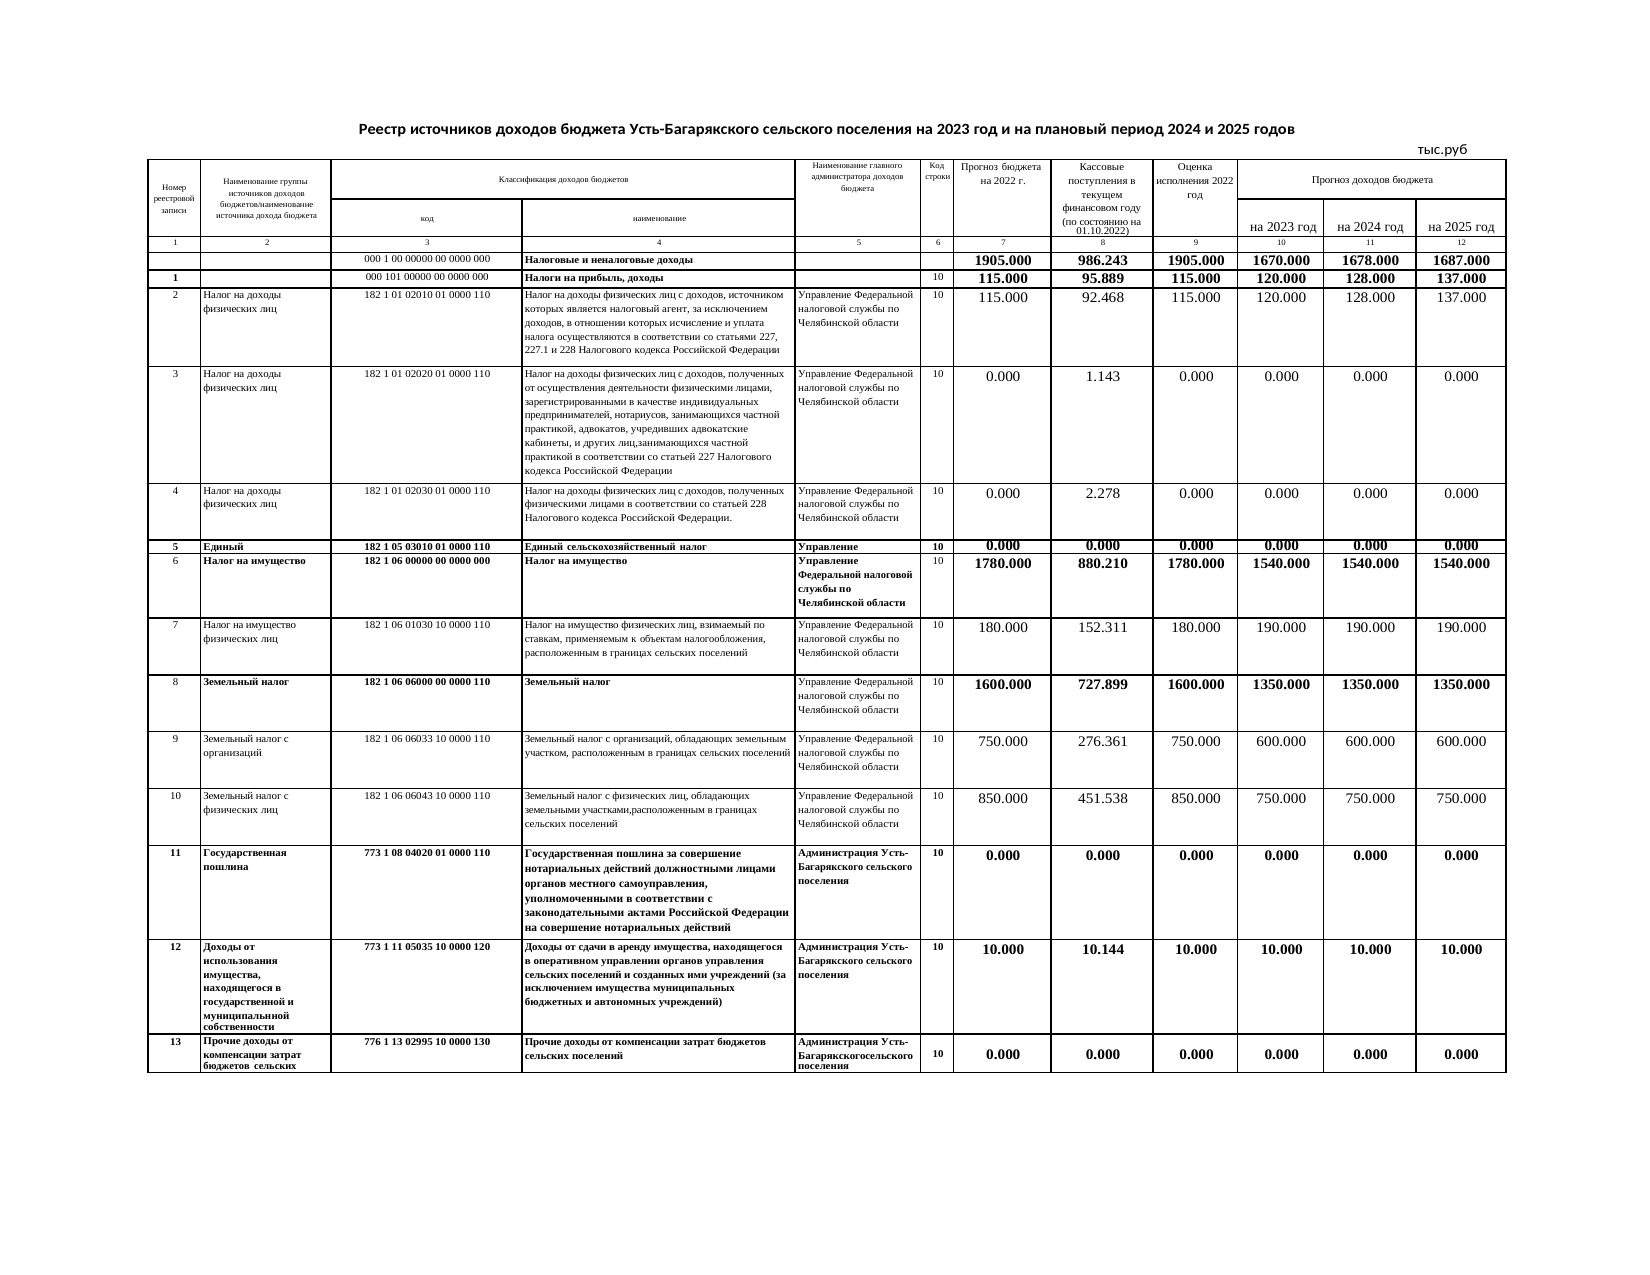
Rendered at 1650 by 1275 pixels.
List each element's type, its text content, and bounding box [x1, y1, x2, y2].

table_cell 0.000 [1324, 367, 1415, 482]
table_cell Администрация Усть- Багарякского сельского поселения [796, 940, 920, 1033]
table_cell Управление Федеральной налоговой службы по Челябинской области [796, 732, 920, 788]
table_cell Земельный налог с организаций, обладающих земельным участком, расположенным в границах сельских поселений [523, 732, 794, 788]
table_cell 10.000 [1417, 940, 1505, 1033]
table_cell 1600.000 [954, 676, 1050, 731]
table_cell 0.000 [1154, 1035, 1237, 1071]
table_cell Налоговые и неналоговые доходы [523, 253, 794, 269]
table_cell 1780.000 [1154, 554, 1237, 617]
table_cell 3 [332, 237, 521, 251]
table_cell 0.000 [1417, 1035, 1505, 1071]
table_cell 190.000 [1238, 619, 1323, 674]
table_cell 1350.000 [1238, 676, 1323, 731]
table_header Классификация доходов бюджетов [332, 160, 794, 198]
table_cell Управление Федеральной налоговой службы по Челябинской области [796, 676, 920, 731]
table_cell 9 [149, 732, 200, 788]
table_cell 1350.000 [1417, 676, 1505, 731]
table_cell [149, 253, 200, 269]
table_cell 4 [523, 237, 794, 251]
table_cell Управление Федеральной налоговой службы по Челябинской области [796, 619, 920, 674]
table_cell 6 [921, 237, 953, 251]
table_cell 750.000 [1238, 789, 1323, 844]
table_cell 0.000 [1052, 1035, 1152, 1071]
table_cell Налог на имущество [523, 554, 794, 617]
table_cell Государственная пошлина [201, 846, 330, 938]
table_cell Земельный налог [201, 676, 330, 731]
table_cell 1780.000 [954, 554, 1050, 617]
table_cell 3 [149, 367, 200, 482]
table_cell 128.000 [1324, 271, 1415, 287]
table_cell на 2023 год [1238, 200, 1323, 236]
table_cell Налог на имущество [201, 554, 330, 617]
table_cell Налог на доходы физических лиц с доходов, источником которых является налоговый агент, за исключением доходов, в отношении которых исчисление и уплата налога осуществляются в соответствии со статьями 227, 227.1 и 228 Налогового кодекса Российской Федерации [523, 289, 794, 366]
table_header Номер реестровой записи [149, 160, 200, 236]
table_cell 276.361 [1052, 732, 1152, 788]
table_header Код строки [921, 160, 953, 236]
table_cell Налог на доходы физических лиц [201, 367, 330, 482]
table_cell 1670.000 [1238, 253, 1323, 269]
table_cell 773 1 11 05035 10 0000 120 [332, 940, 521, 1033]
table_cell [921, 253, 953, 269]
table_cell 10.144 [1052, 940, 1152, 1033]
table_cell 10 [921, 846, 953, 938]
table_cell Администрация Усть- Багарякского сельского поселения [796, 846, 920, 938]
table_cell 115.000 [1154, 271, 1237, 287]
table_cell 2 [201, 237, 330, 251]
table_cell 1540.000 [1324, 554, 1415, 617]
table_cell 10 [1238, 237, 1323, 251]
table_cell 10 [149, 789, 200, 844]
table_cell 750.000 [954, 732, 1050, 788]
table_cell 180.000 [954, 619, 1050, 674]
text тыс.руб [1416, 140, 1469, 158]
table_cell 750.000 [1417, 789, 1505, 844]
table_header Оценка исполнения 2022 год [1154, 160, 1237, 236]
table_cell 10.000 [1238, 940, 1323, 1033]
table_cell Земельный налог [523, 676, 794, 731]
table_cell 000 1 00 00000 00 0000 000 [332, 253, 521, 269]
table_cell 750.000 [1324, 789, 1415, 844]
table_cell 13 [149, 1035, 200, 1071]
table_cell 2 [149, 289, 200, 366]
table_cell 600.000 [1417, 732, 1505, 788]
table_cell 182 1 06 00000 00 0000 000 [332, 554, 521, 617]
table_cell 10 [921, 940, 953, 1033]
table_cell 7 [954, 237, 1050, 251]
table_cell 1 [149, 271, 200, 287]
table_cell 120.000 [1238, 271, 1323, 287]
table_cell [796, 253, 920, 269]
table_cell 750.000 [1154, 732, 1237, 788]
table_cell 12 [149, 940, 200, 1033]
table_cell Доходы от сдачи в аренду имущества, находящегося в оперативном управлении органов управления сельских поселений и созданных ими учреждений (за исключением имущества муниципальных бюджетных и автономных учреждений) [523, 940, 794, 1033]
table_cell Налог на имущество физических лиц [201, 619, 330, 674]
table_cell Налог на доходы физических лиц [201, 484, 330, 539]
table_cell Государственная пошлина за совершение нотариальных действий должностными лицами органов местного самоуправления, уполномоченными в соответствии с законодательными актами Российской Федерации на совершение нотариальных действий [523, 846, 794, 938]
table_cell Прочие доходы от компенсации затрат бюджетов сельских поселений [523, 1035, 794, 1071]
table_cell Управление Федеральной налоговой службы по Челябинской области [796, 484, 920, 539]
table_cell [796, 271, 920, 287]
table_cell 10 [921, 732, 953, 788]
table_cell 6 [149, 554, 200, 617]
table_cell 120.000 [1238, 289, 1323, 366]
table_cell 0.000 [954, 484, 1050, 539]
table_cell 11 [1324, 237, 1415, 251]
table_cell 1350.000 [1324, 676, 1415, 731]
table_cell Управление Федеральной налоговой службы по Челябинской области [796, 554, 920, 617]
table_cell 10 [921, 484, 953, 539]
table_cell 0.000 [1154, 484, 1237, 539]
table_cell 10.000 [1324, 940, 1415, 1033]
table_cell 182 1 01 02020 01 0000 110 [332, 367, 521, 482]
table_cell Земельный налог с физических лиц, обладающих земельными участками,расположенным в границах сельских поселений [523, 789, 794, 844]
table_header Наименование группы источников доходов бюджетов/наименование источника дохода бюджета [201, 160, 330, 236]
table_cell 190.000 [1324, 619, 1415, 674]
table_cell 0.000 [1324, 846, 1415, 938]
table_cell 0.000 [954, 1035, 1050, 1071]
table_cell 5 [796, 237, 920, 251]
table_header Прогноз бюджета на 2022 г. [954, 160, 1050, 236]
table_cell 1905.000 [954, 253, 1050, 269]
table_cell 10.000 [1154, 940, 1237, 1033]
table_cell 1905.000 [1154, 253, 1237, 269]
table_cell 0.000 [1154, 367, 1237, 482]
table_cell 182 1 06 06043 10 0000 110 [332, 789, 521, 844]
table_cell 451.538 [1052, 789, 1152, 844]
table_cell 8 [1052, 237, 1152, 251]
table_cell 10 [921, 789, 953, 844]
table_cell 1687.000 [1417, 253, 1505, 269]
table_cell Налог на доходы физических лиц [201, 289, 330, 366]
table_cell Администрация Усть- Багарякскогосельского поселения [796, 1035, 920, 1071]
table_cell 850.000 [1154, 789, 1237, 844]
table_cell 0.000 [1238, 1035, 1323, 1071]
table_cell 152.311 [1052, 619, 1152, 674]
text Реестр источников доходов бюджета Усть-Багарякского сельского поселения на 2023 год и на плановый период 2024 и 2025 годов [184, 120, 1469, 139]
table_cell Налоги на прибыль, доходы [523, 271, 794, 287]
table_cell 0.000 [1238, 367, 1323, 482]
table_cell 137.000 [1417, 271, 1505, 287]
table_cell 190.000 [1417, 619, 1505, 674]
table_cell Налог на доходы физических лиц с доходов, полученных от осуществления деятельности физическими лицами, зарегистрированными в качестве индивидуальных предпринимателей, нотариусов, занимающихся частной практикой, адвокатов, учредивших адвокатские кабинеты, и других лиц,занимающихся частной практикой в соответствии со статьей 227 Налогового кодекса Российской Федерации [523, 367, 794, 482]
table_cell код [332, 200, 521, 236]
table_cell 600.000 [1238, 732, 1323, 788]
table_cell 115.000 [1154, 289, 1237, 366]
table_cell 182 1 06 06000 00 0000 110 [332, 676, 521, 731]
table_cell 0.000 [1417, 484, 1505, 539]
table_cell 0.000 [1238, 484, 1323, 539]
table_cell 10 [921, 1035, 953, 1071]
table_cell 10 [921, 289, 953, 366]
table_header Кассовые поступления в текущем финансовом году (по состоянию на 01.10.2022) [1052, 160, 1152, 236]
table_header Наименование главного администратора доходов бюджета [796, 160, 920, 236]
table_cell 95.889 [1052, 271, 1152, 287]
table_cell 0.000 [1417, 846, 1505, 938]
table_cell 182 1 01 02010 01 0000 110 [332, 289, 521, 366]
table_cell 1678.000 [1324, 253, 1415, 269]
table_cell 0.000 [1417, 367, 1505, 482]
table_cell 137.000 [1417, 289, 1505, 366]
table_cell 0.000 [954, 367, 1050, 482]
table_cell 115.000 [954, 271, 1050, 287]
table_cell 0.000 [1154, 846, 1237, 938]
table_cell 182 1 06 06033 10 0000 110 [332, 732, 521, 788]
table_cell 12 [1417, 237, 1505, 251]
table_cell Управление Федеральной налоговой службы по Челябинской области [796, 289, 920, 366]
table_cell 11 [149, 846, 200, 938]
table_cell Доходы от использования имущества, находящегося в государственной и муниципальнной собственности [201, 940, 330, 1033]
table_cell 182 1 01 02030 01 0000 110 [332, 484, 521, 539]
table_cell [201, 253, 330, 269]
table_cell 0.000 [1238, 846, 1323, 938]
table_cell 10 [921, 676, 953, 731]
table_cell 986.243 [1052, 253, 1152, 269]
table_cell 0.000 [954, 846, 1050, 938]
table_cell 880.210 [1052, 554, 1152, 617]
table_cell 600.000 [1324, 732, 1415, 788]
table_cell 7 [149, 619, 200, 674]
table_cell 2.278 [1052, 484, 1152, 539]
table_cell Земельный налог с организаций [201, 732, 330, 788]
table_cell 776 1 13 02995 10 0000 130 [332, 1035, 521, 1071]
table_cell Земельный налог с физических лиц [201, 789, 330, 844]
table_cell Налог на имущество физических лиц, взимаемый по ставкам, применяемым к объектам налогообложения, расположенным в границах сельских поселений [523, 619, 794, 674]
table_cell на 2025 год [1417, 200, 1505, 236]
table_cell 0.000 [1324, 1035, 1415, 1071]
table_cell 10 [921, 554, 953, 617]
table_cell 10 [921, 271, 953, 287]
table_cell 850.000 [954, 789, 1050, 844]
table_cell наименование [523, 200, 794, 236]
table_cell 10.000 [954, 940, 1050, 1033]
table_cell 182 1 06 01030 10 0000 110 [332, 619, 521, 674]
table_cell [201, 271, 330, 287]
table_cell 92.468 [1052, 289, 1152, 366]
table_cell Управление Федеральной налоговой службы по Челябинской области [796, 789, 920, 844]
table_cell 1540.000 [1417, 554, 1505, 617]
table_cell 0.000 [1052, 846, 1152, 938]
table_cell 128.000 [1324, 289, 1415, 366]
table_cell 0.000 [1324, 484, 1415, 539]
table_cell 1540.000 [1238, 554, 1323, 617]
table_cell 1.143 [1052, 367, 1152, 482]
table_cell 115.000 [954, 289, 1050, 366]
table_cell на 2024 год [1324, 200, 1415, 236]
table_cell 773 1 08 04020 01 0000 110 [332, 846, 521, 938]
table_cell 1600.000 [1154, 676, 1237, 731]
table_cell Управление Федеральной налоговой службы по Челябинской области [796, 367, 920, 482]
table_cell 10 [921, 619, 953, 674]
table_cell 180.000 [1154, 619, 1237, 674]
table_cell Налог на доходы физических лиц с доходов, полученных физическими лицами в соответствии со статьей 228 Налогового кодекса Российской Федерации. [523, 484, 794, 539]
table_cell 4 [149, 484, 200, 539]
table_cell Прочие доходы от компенсации затрат бюджетов сельских [201, 1035, 330, 1071]
table_cell 1 [149, 237, 200, 251]
table_header Прогноз доходов бюджета [1238, 160, 1505, 198]
table_cell 000 101 00000 00 0000 000 [332, 271, 521, 287]
table_cell 10 [921, 367, 953, 482]
table_cell 727.899 [1052, 676, 1152, 731]
table_cell 8 [149, 676, 200, 731]
table_cell 9 [1154, 237, 1237, 251]
